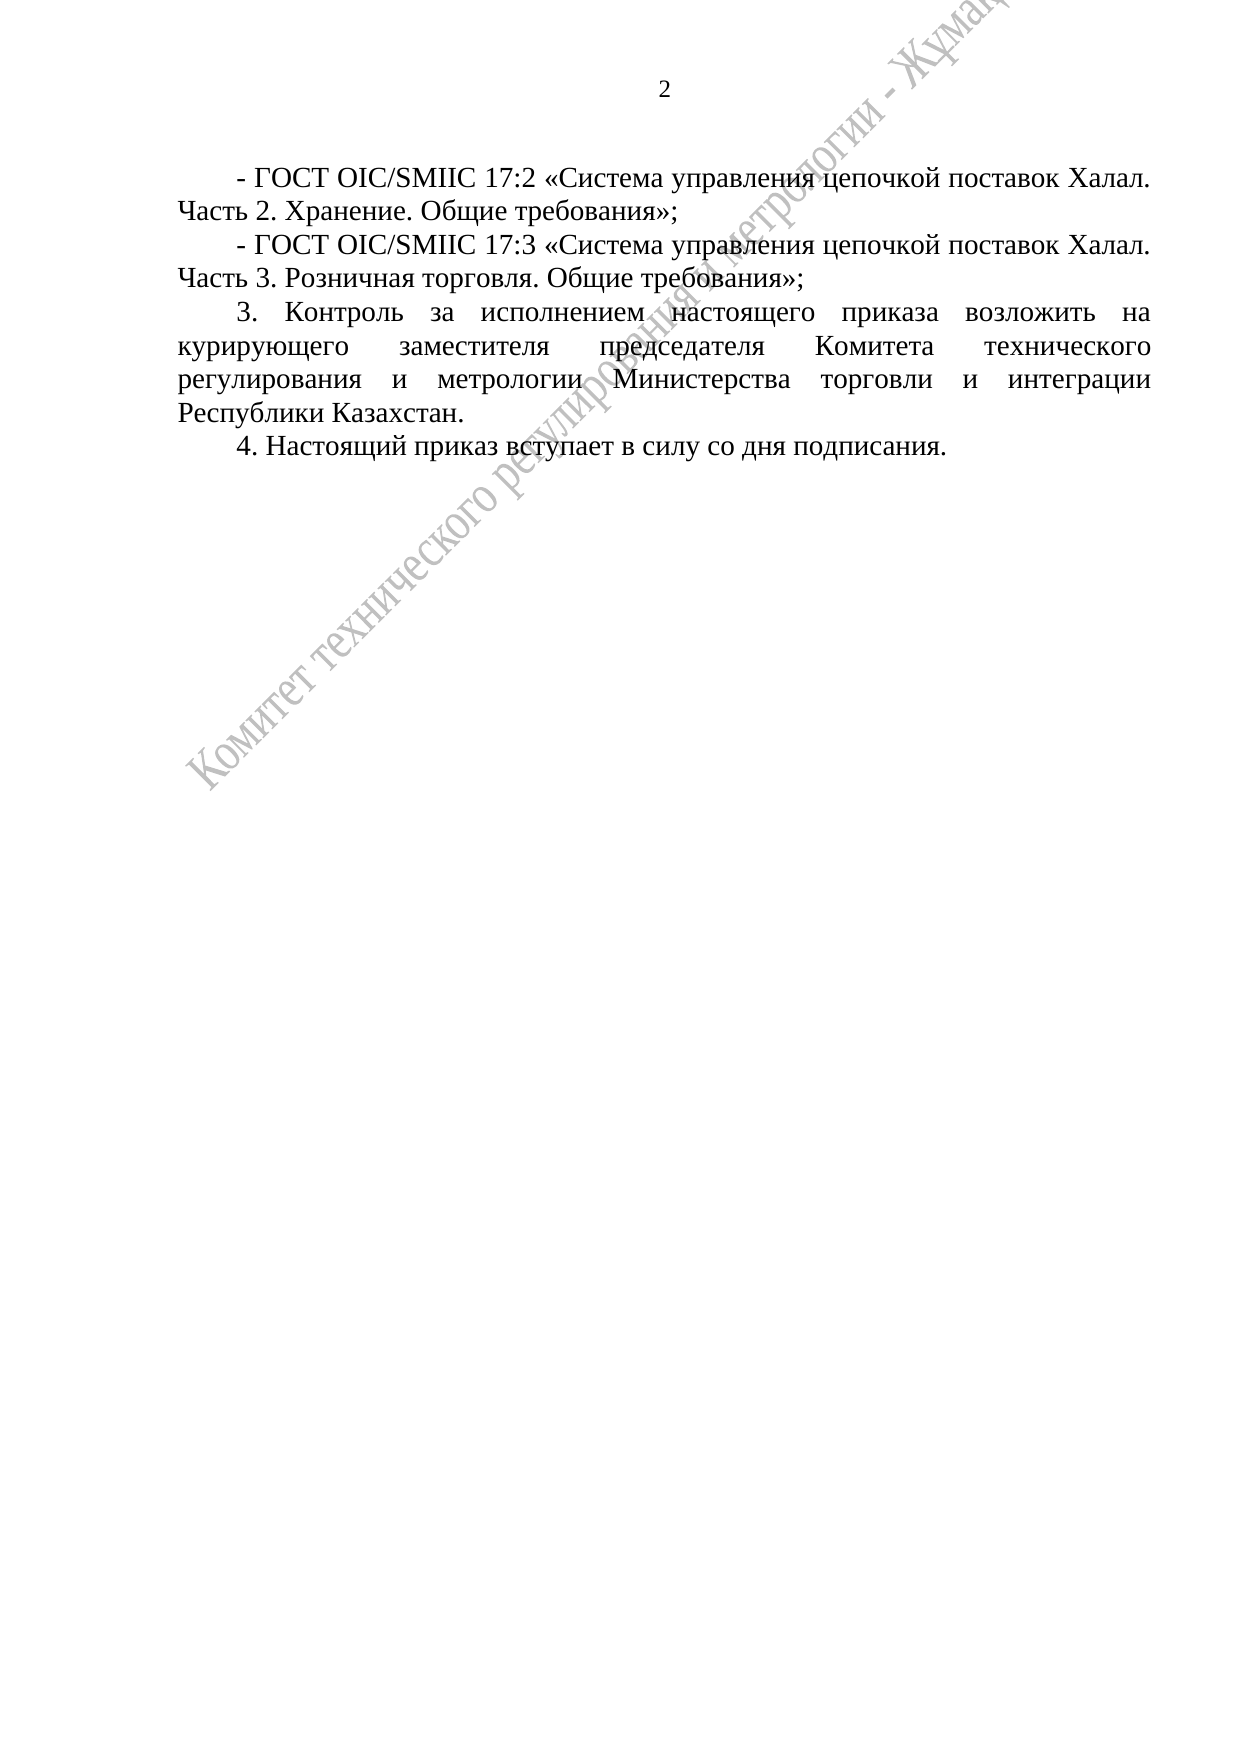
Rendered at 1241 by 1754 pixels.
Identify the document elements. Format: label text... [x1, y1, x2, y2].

text - ГОСТ OIC/SMIIC 17:2 «Система управления цепочкой поставок Халал. Часть 2. Хранение. Общие требования»; [177, 160, 1152, 227]
text 3. Контроль за исполнением настоящего приказа возложить на курирующего заместителя председателя Комитета технического регулирования и метрологии Министерства торговли и интеграции Республики Казахстан. [177, 294, 1152, 428]
text - ГОСТ OIC/SMIIC 17:3 «Система управления цепочкой поставок Халал. Часть 3. Розничная торговля. Общие требования»; [177, 227, 1152, 294]
text 4. Настоящий приказ вступает в силу со дня подписания. [177, 428, 1152, 462]
